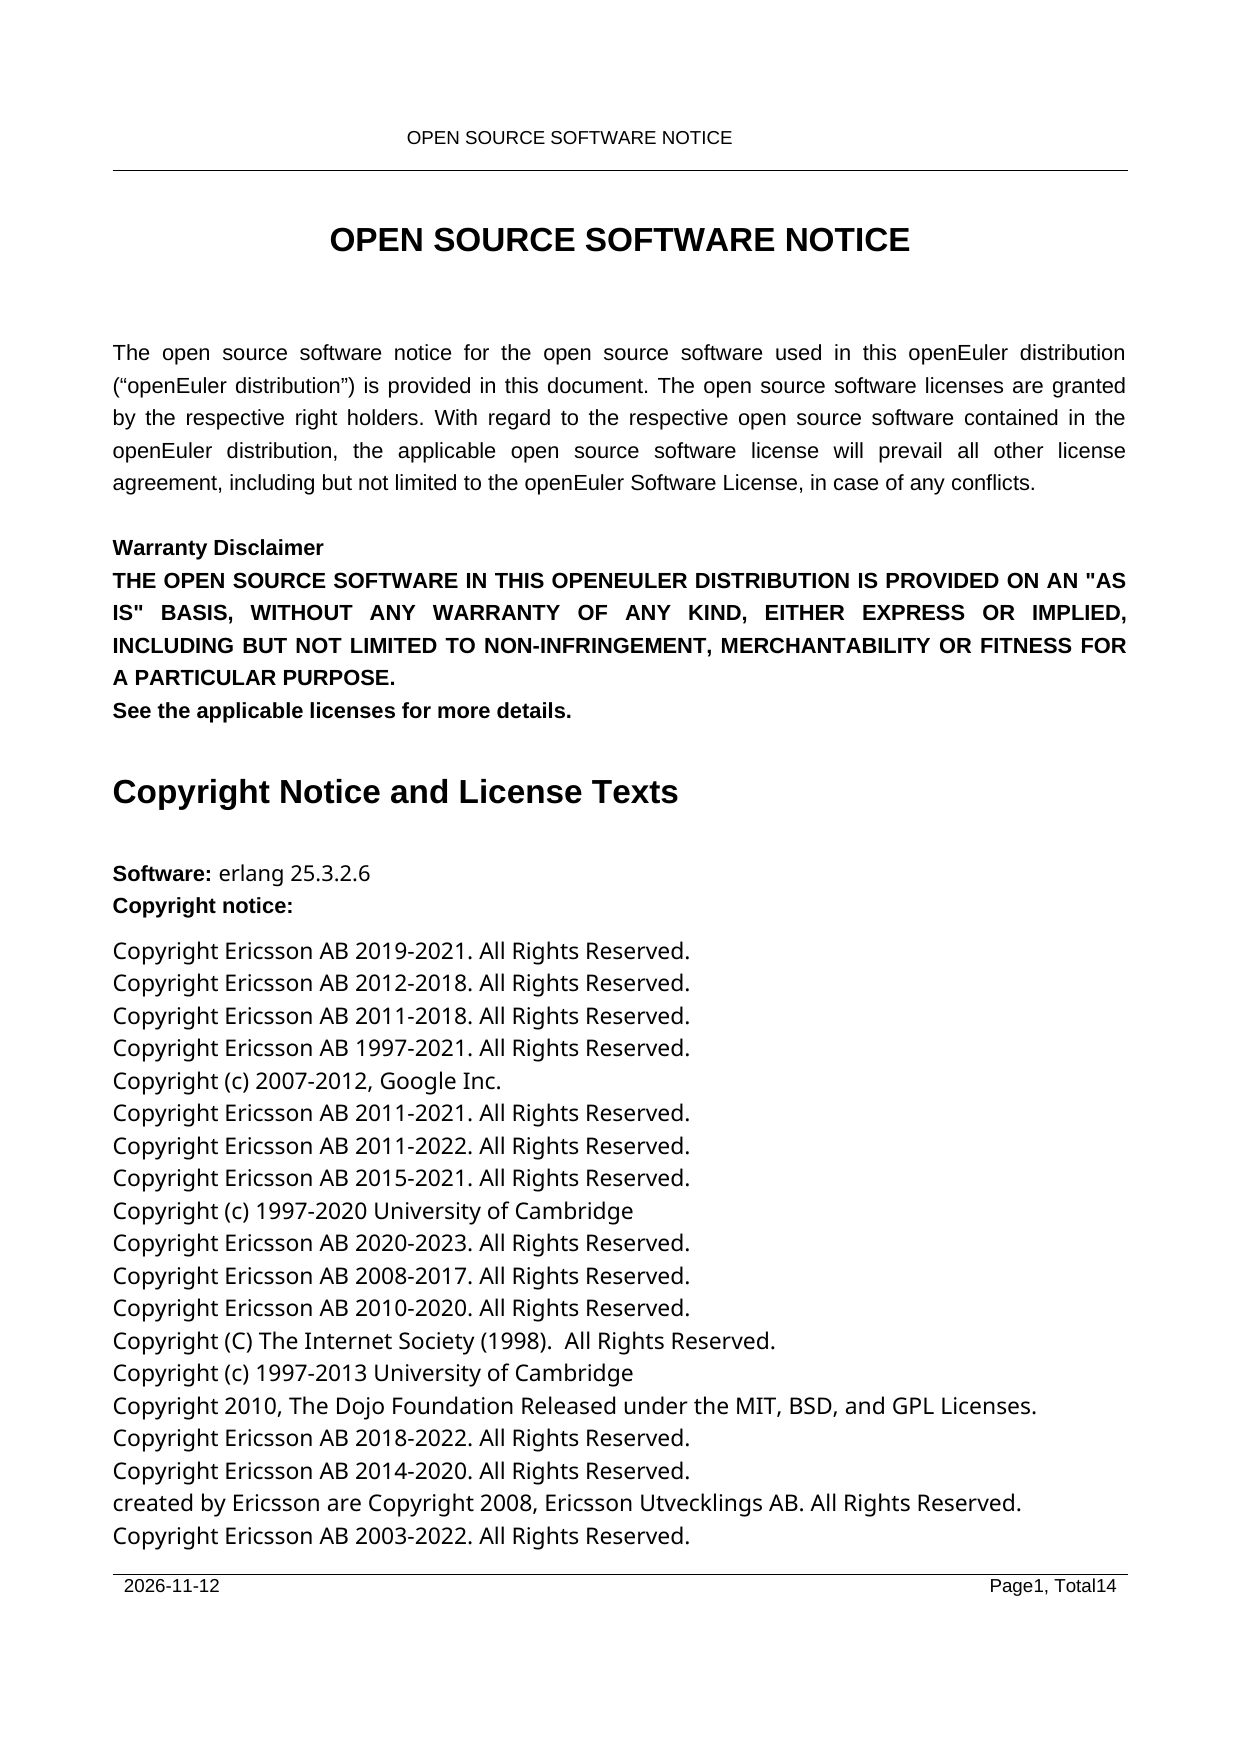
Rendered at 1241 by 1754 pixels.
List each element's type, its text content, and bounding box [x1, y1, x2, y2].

text OPEN SOURCE SOFTWARE NOTICE [112, 206, 1128, 271]
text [112, 934, 1128, 1551]
text Warranty Disclaimer [112, 531, 1128, 564]
text THE OPEN SOURCE SOFTWARE IN THIS OPENEULER DISTRIBUTION IS PROVIDED ON AN "AS IS" BASIS, WITHOUT ANY WARRANTY OF ANY KIND, EITHER EXPRESS OR IMPLIED, INCLUDING BUT NOT LIMITED TO NON-INFRINGEMENT, MERCHANTABILITY OR FITNESS FOR A PARTICULAR PURPOSE. See the applicable licenses for more details. [112, 564, 1128, 726]
title Software: erlang 25.3.2.6 [112, 856, 1128, 889]
text Copyright Notice and License Texts [112, 759, 1128, 824]
text Copyright notice: [112, 889, 1128, 921]
text The open source software notice for the open source software used in this openEuler distribution (“openEuler distribution”) is provided in this document. The open source software licenses are granted by the respective right holders. With regard to the respective open source software contained in the openEuler distribution, the applicable open source software license will prevail all other license agreement, including but not limited to the openEuler Software License, in case of any conflicts. [112, 336, 1128, 499]
